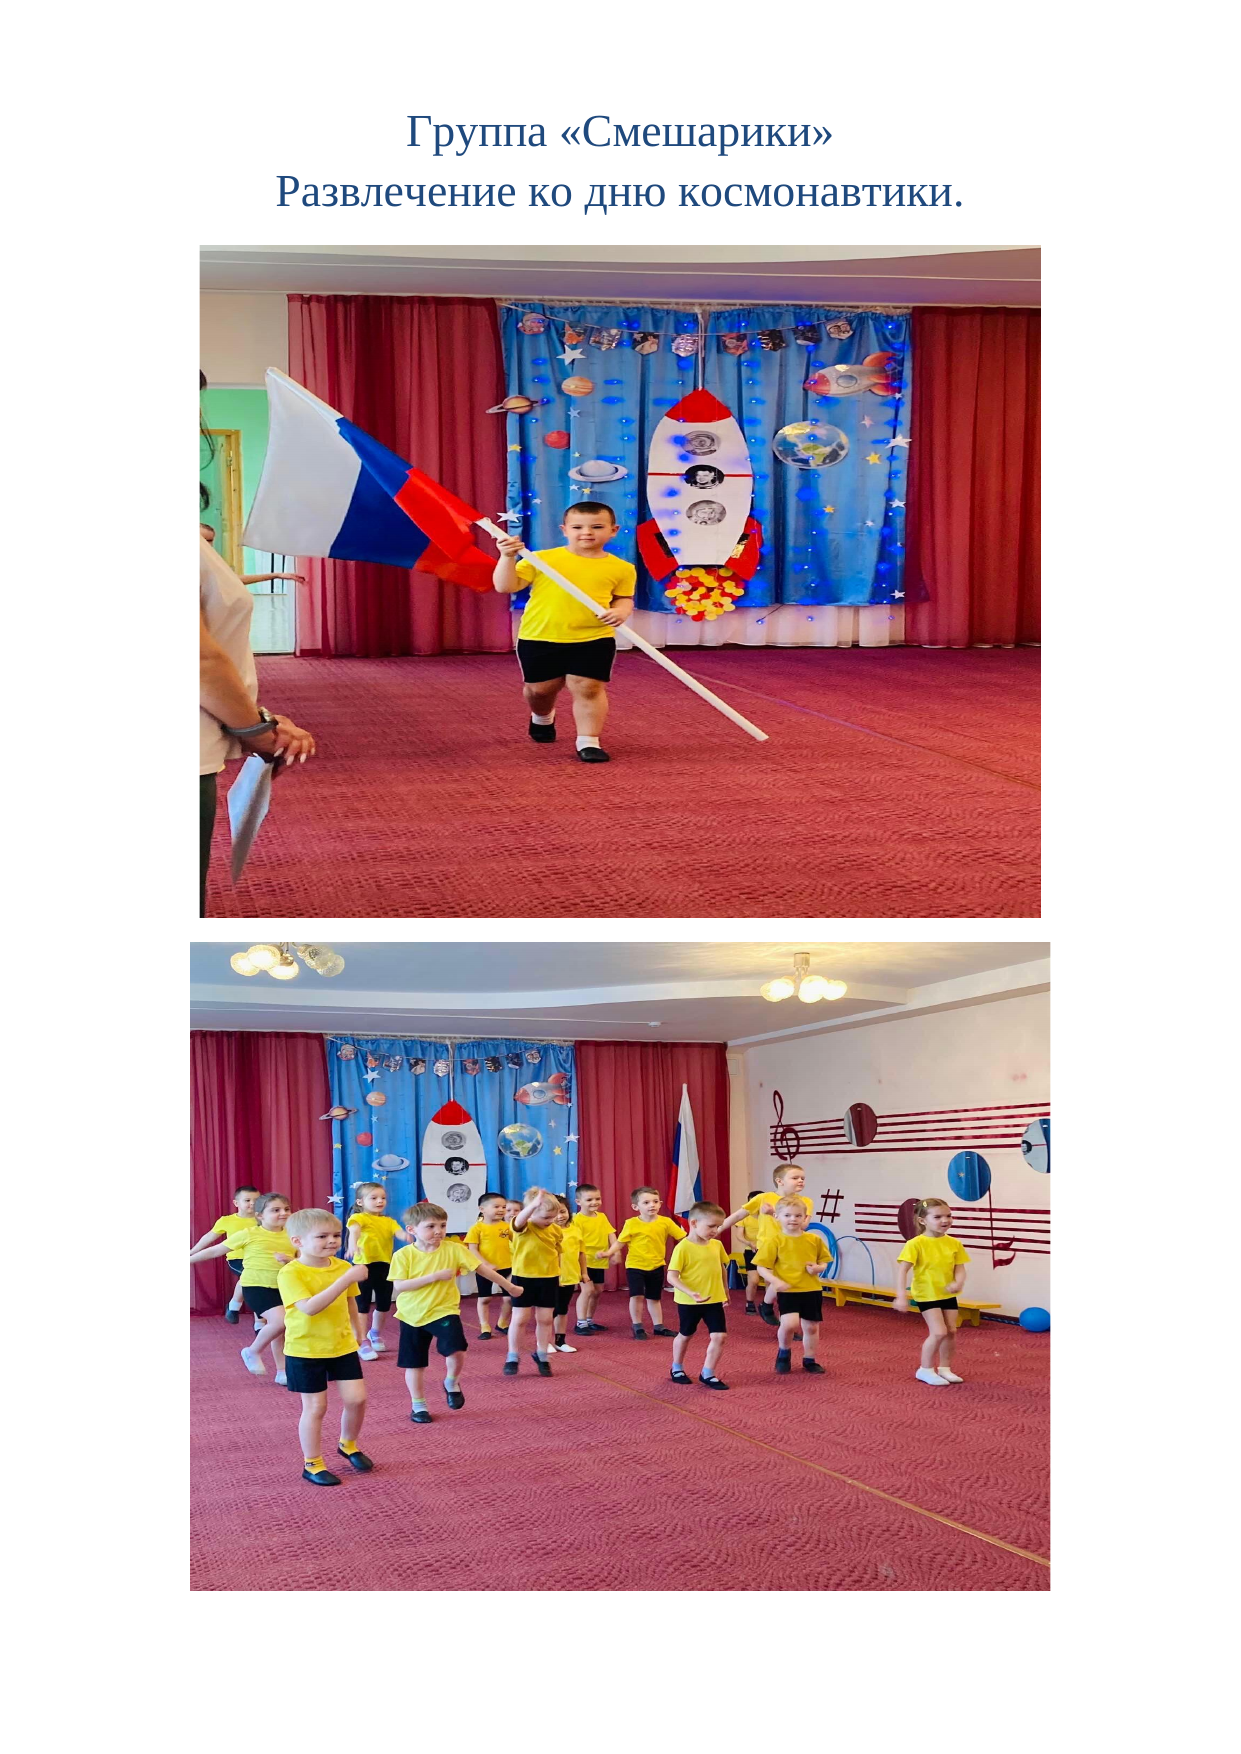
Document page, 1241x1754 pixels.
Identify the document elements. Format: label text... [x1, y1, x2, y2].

picture [190, 942, 1051, 1591]
text Группа «Смешарики» Развлечение ко дню космонавтики. [133, 103, 1107, 217]
picture [199, 245, 1041, 918]
